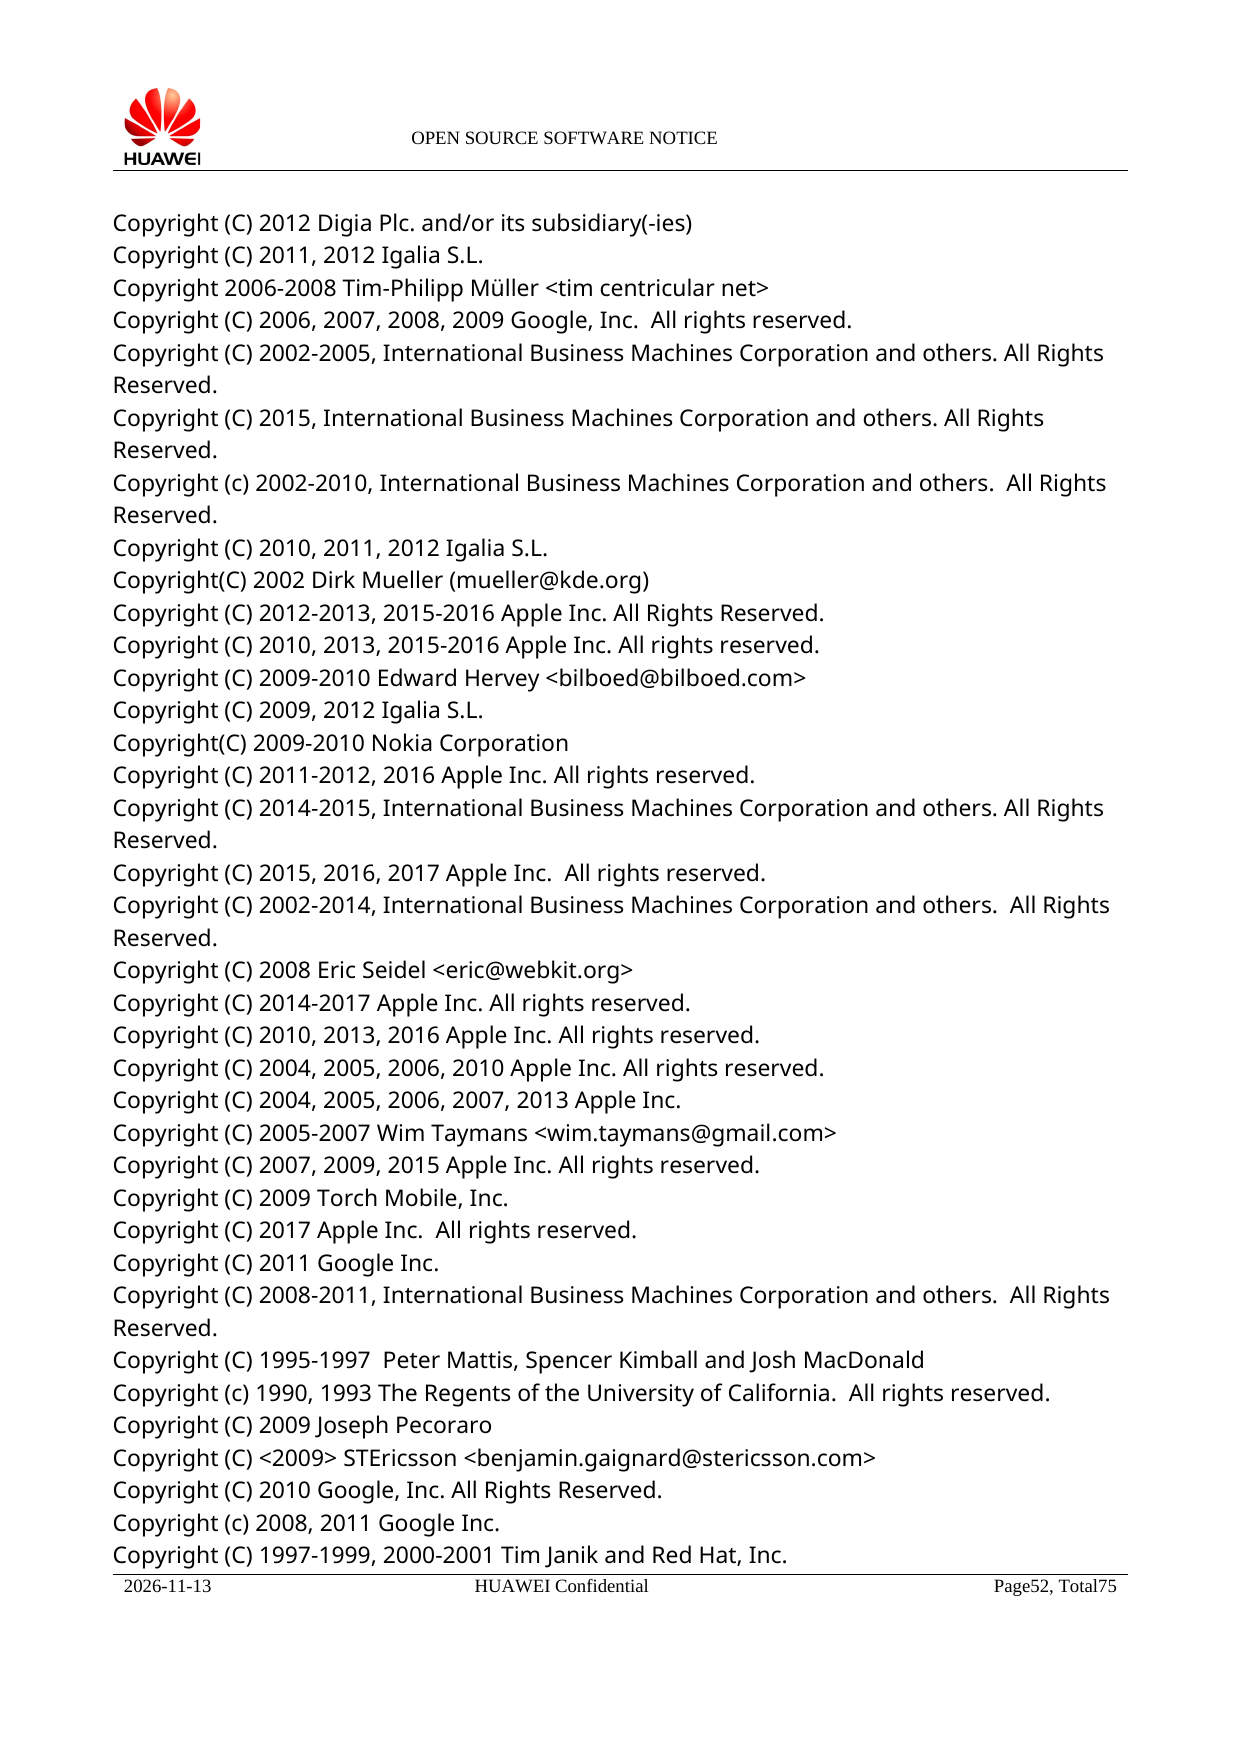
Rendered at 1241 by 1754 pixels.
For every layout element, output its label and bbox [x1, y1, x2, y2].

picture [124, 88, 201, 165]
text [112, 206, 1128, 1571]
